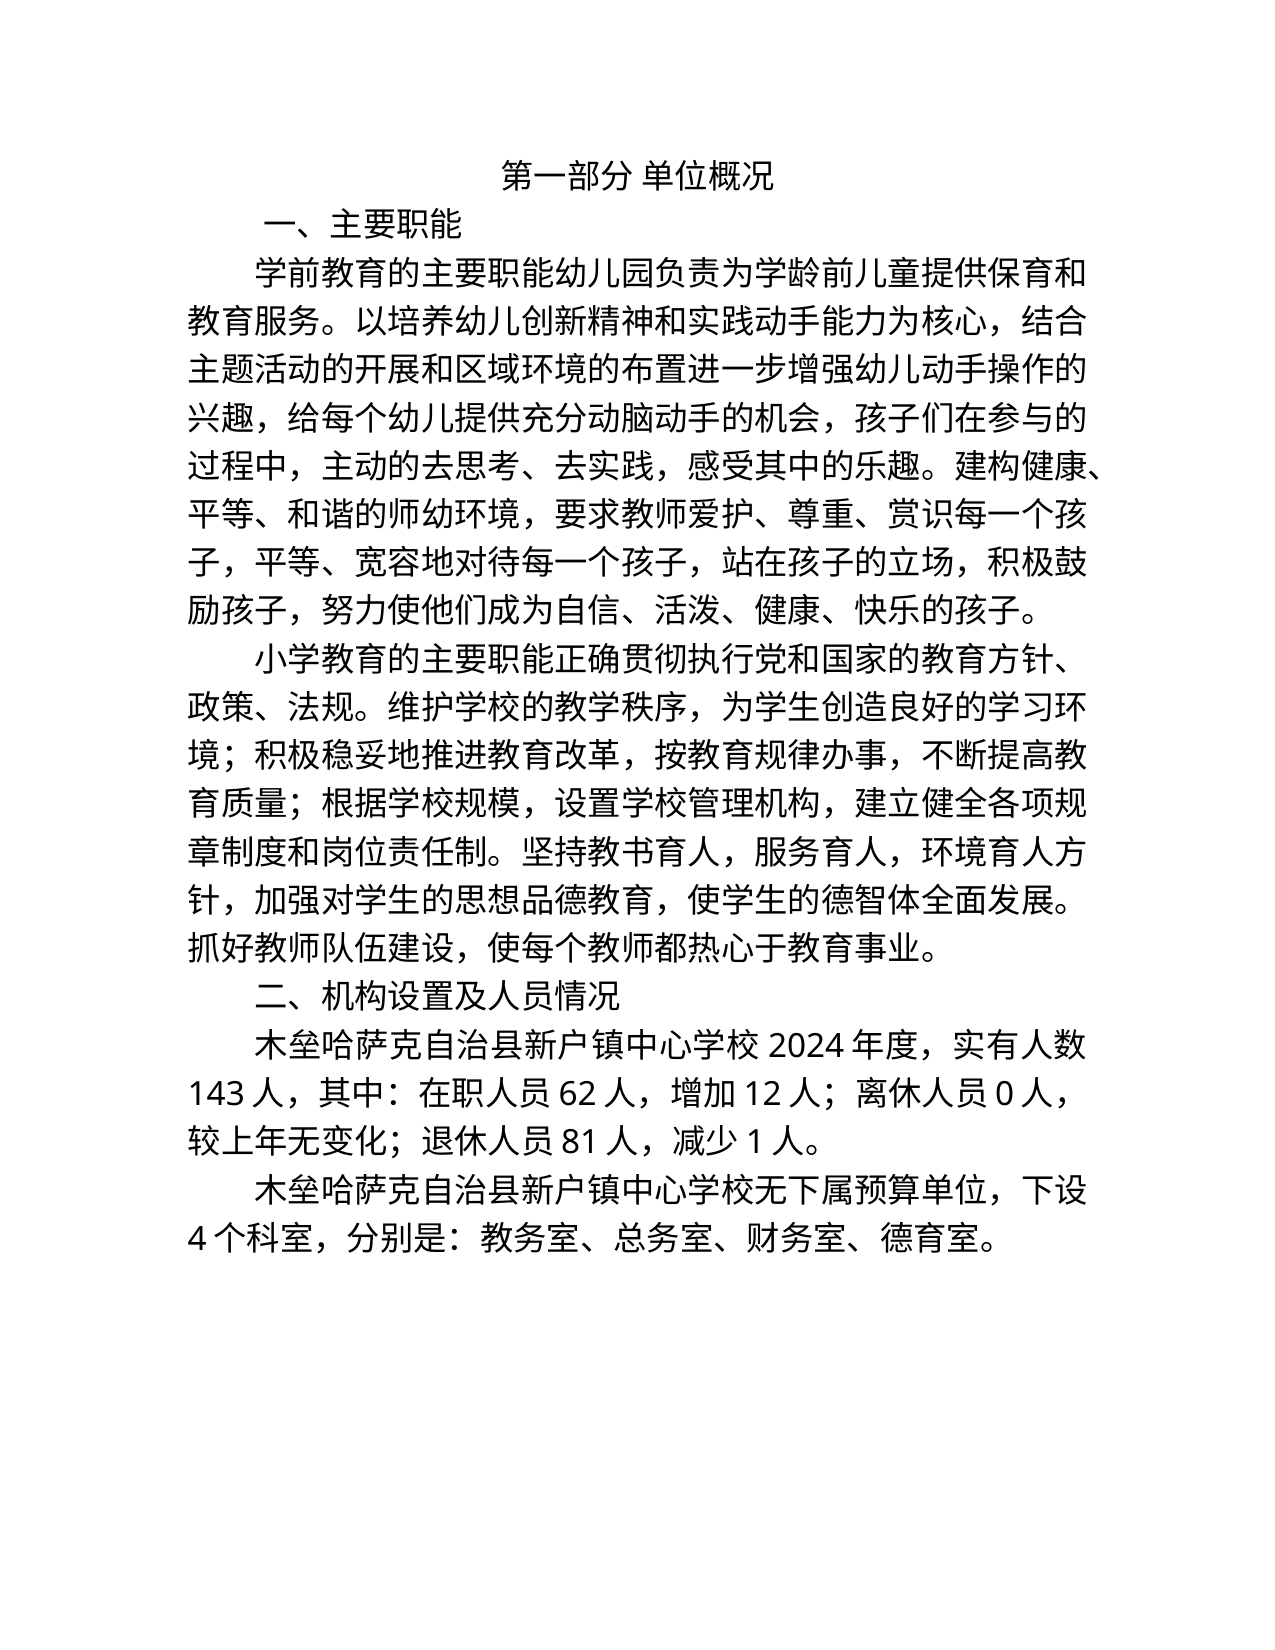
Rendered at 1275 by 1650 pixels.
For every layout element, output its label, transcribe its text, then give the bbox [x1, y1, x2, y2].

text 木垒哈萨克自治县新户镇中心学校2024年度，实有人数143人，其中：在职人员62人，增加12人；离休人员0人，较上年无变化；退休人员81人，减少1人。 [187, 1018, 1087, 1164]
text 木垒哈萨克自治县新户镇中心学校无下属预算单位，下设4个科室，分别是：教务室、总务室、财务室、德育室。 [187, 1164, 1087, 1260]
text 小学教育的主要职能正确贯彻执行党和国家的教育方针、政策、法规。维护学校的教学秩序，为学生创造良好的学习环境；积极稳妥地推进教育改革，按教育规律办事，不断提高教育质量；根据学校规模，设置学校管理机构，建立健全各项规章制度和岗位责任制。坚持教书育人，服务育人，环境育人方针，加强对学生的思想品德教育，使学生的德智体全面发展。抓好教师队伍建设，使每个教师都热心于教育事业。 [187, 632, 1087, 970]
text 一、主要职能 [187, 198, 1087, 247]
text 第一部分 单位概况 [187, 150, 1087, 198]
text 二、机构设置及人员情况 [187, 970, 1087, 1018]
text 学前教育的主要职能幼儿园负责为学龄前儿童提供保育和教育服务。以培养幼儿创新精神和实践动手能力为核心，结合主题活动的开展和区域环境的布置进一步增强幼儿动手操作的兴趣，给每个幼儿提供充分动脑动手的机会，孩子们在参与的过程中，主动的去思考、去实践，感受其中的乐趣。建构健康、平等、和谐的师幼环境，要求教师爱护、尊重、赏识每一个孩子，平等、宽容地对待每一个孩子，站在孩子的立场，积极鼓励孩子，努力使他们成为自信、活泼、健康、快乐的孩子。 [187, 247, 1087, 632]
